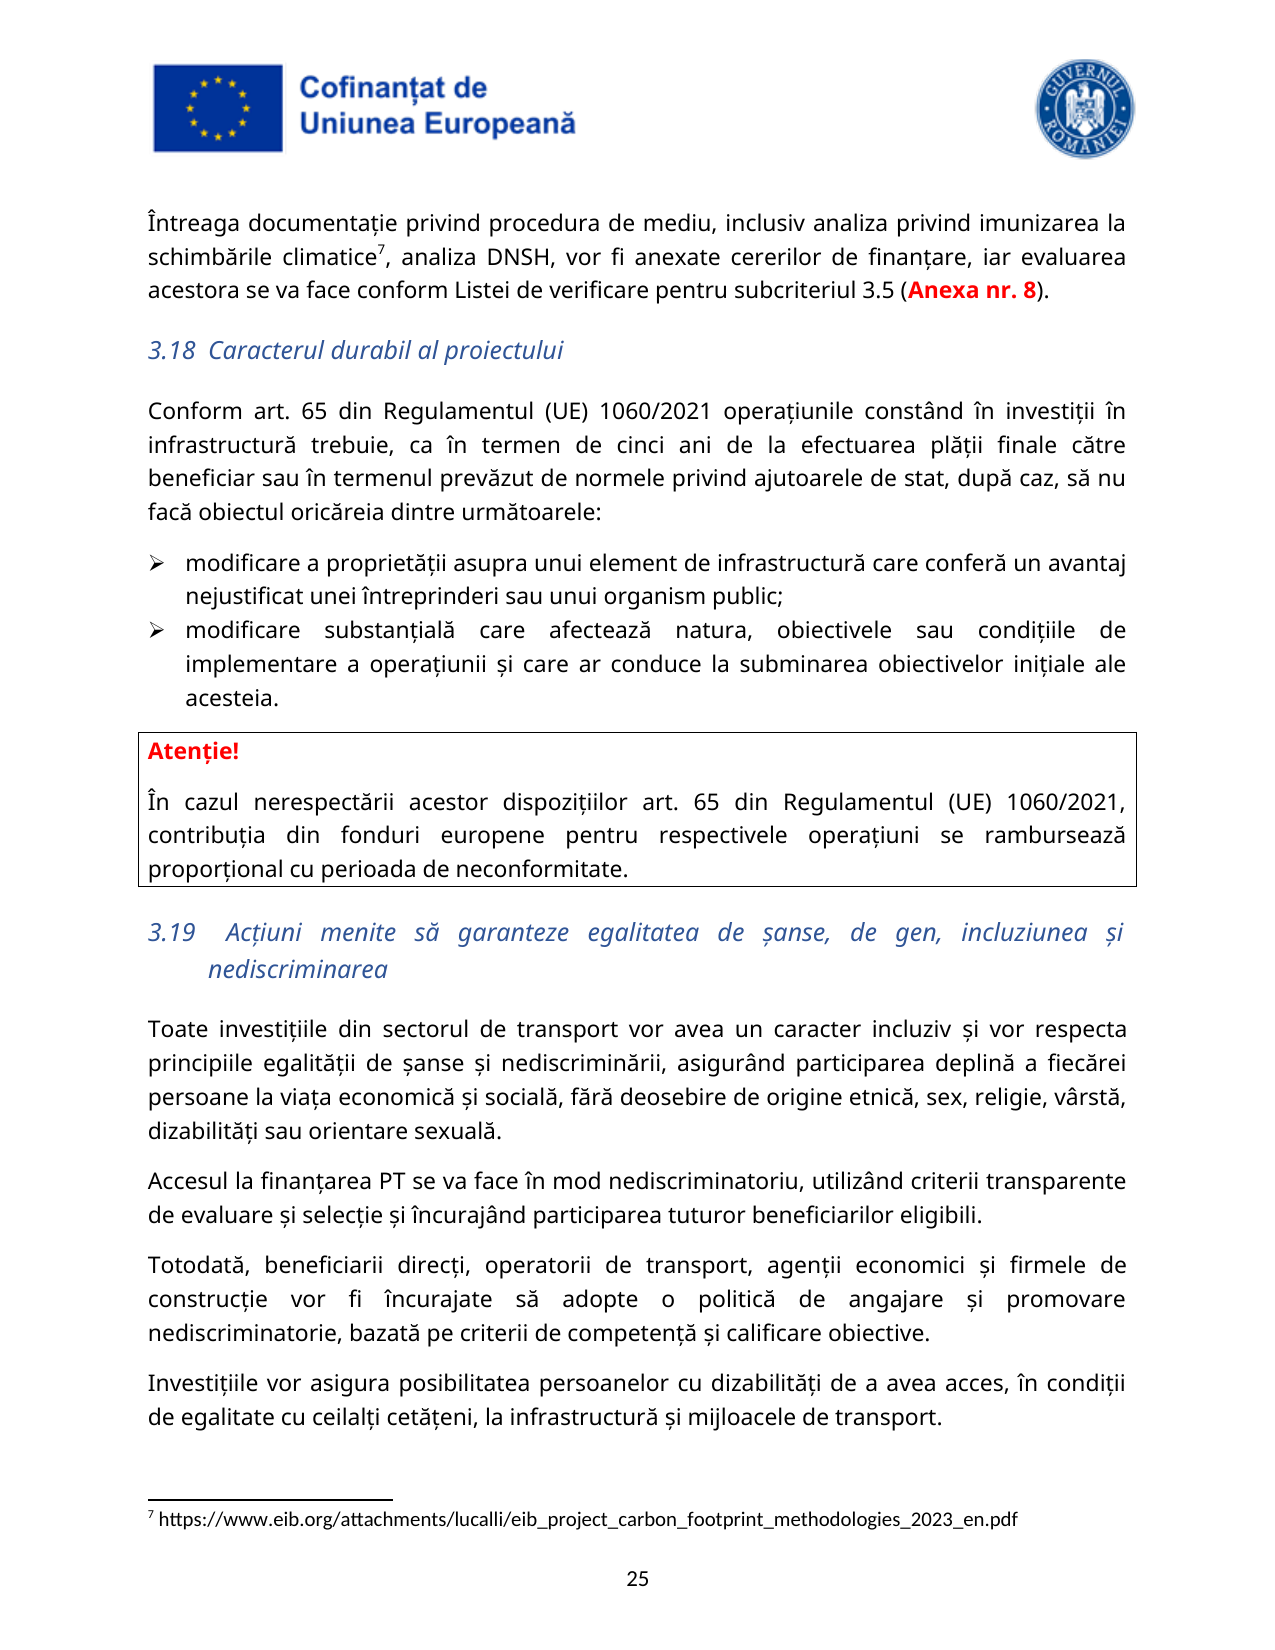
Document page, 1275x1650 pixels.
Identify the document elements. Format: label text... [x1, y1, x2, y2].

list modificare substanțială care afectează natura, obiectivele sau condițiile de implementare a operațiunii și care ar conduce la subminarea obiectivelor inițiale ale acesteia. [148, 614, 1127, 713]
picture [147, 59, 1137, 161]
text Conform art. 65 din Regulamentul (UE) 1060/2021 operațiunile constând în investiții în infrastructură trebuie, ca în termen de cinci ani de la efectuarea plății finale către beneficiar sau în termenul prevăzut de normele privind ajutoarele de stat, după caz, să nu facă obiectul oricăreia dintre următoarele: [148, 395, 1127, 527]
text Investițiile vor asigura posibilitatea persoanelor cu dizabilități de a avea acces, în condiții de egalitate cu ceilalți cetățeni, la infrastructură şi mijloacele de transport. [148, 1367, 1127, 1432]
subtitle Caracterul durabil al proiectului [148, 333, 1127, 367]
text Întreaga documentație privind procedura de mediu, inclusiv analiza privind imunizarea la schimbările climatice, analiza DNSH, vor fi anexate cererilor de finanțare, iar evaluarea acestora se va face conform Listei de verificare pentru subcriteriul 3.5 (Anexa nr. 8). [148, 207, 1127, 306]
text Toate investițiile din sectorul de transport vor avea un caracter incluziv şi vor respecta principiile egalității de șanse și nediscriminării, asigurând participarea deplină a fiecărei persoane la viaţa economică şi socială, fără deosebire de origine etnică, sex, religie, vârstă, dizabilități sau orientare sexuală. [148, 1013, 1127, 1146]
text Accesul la finanţarea PT se va face în mod nediscriminatoriu, utilizând criterii transparente de evaluare şi selecţie şi încurajând participarea tuturor beneficiarilor eligibili. [148, 1165, 1127, 1230]
list modificare a proprietății asupra unui element de infrastructură care conferă un avantaj nejustificat unei întreprinderi sau unui organism public; [148, 546, 1127, 611]
text Atenție! [139, 733, 1136, 766]
text În cazul nerespectării acestor dispozițiilor art. 65 din Regulamentul (UE) 1060/2021, contribuția din fonduri europene pentru respectivele operațiuni se rambursează proporțional cu perioada de neconformitate. [139, 782, 1136, 886]
text Totodată, beneficiarii direcţi, operatorii de transport, agenţii economici şi firmele de construcţie vor fi încurajate să adopte o politică de angajare și promovare nediscriminatorie, bazată pe criterii de competență şi calificare obiective. [148, 1249, 1127, 1348]
subtitle Acțiuni menite să garanteze egalitatea de șanse, de gen, incluziunea și nediscriminarea [148, 915, 1127, 986]
